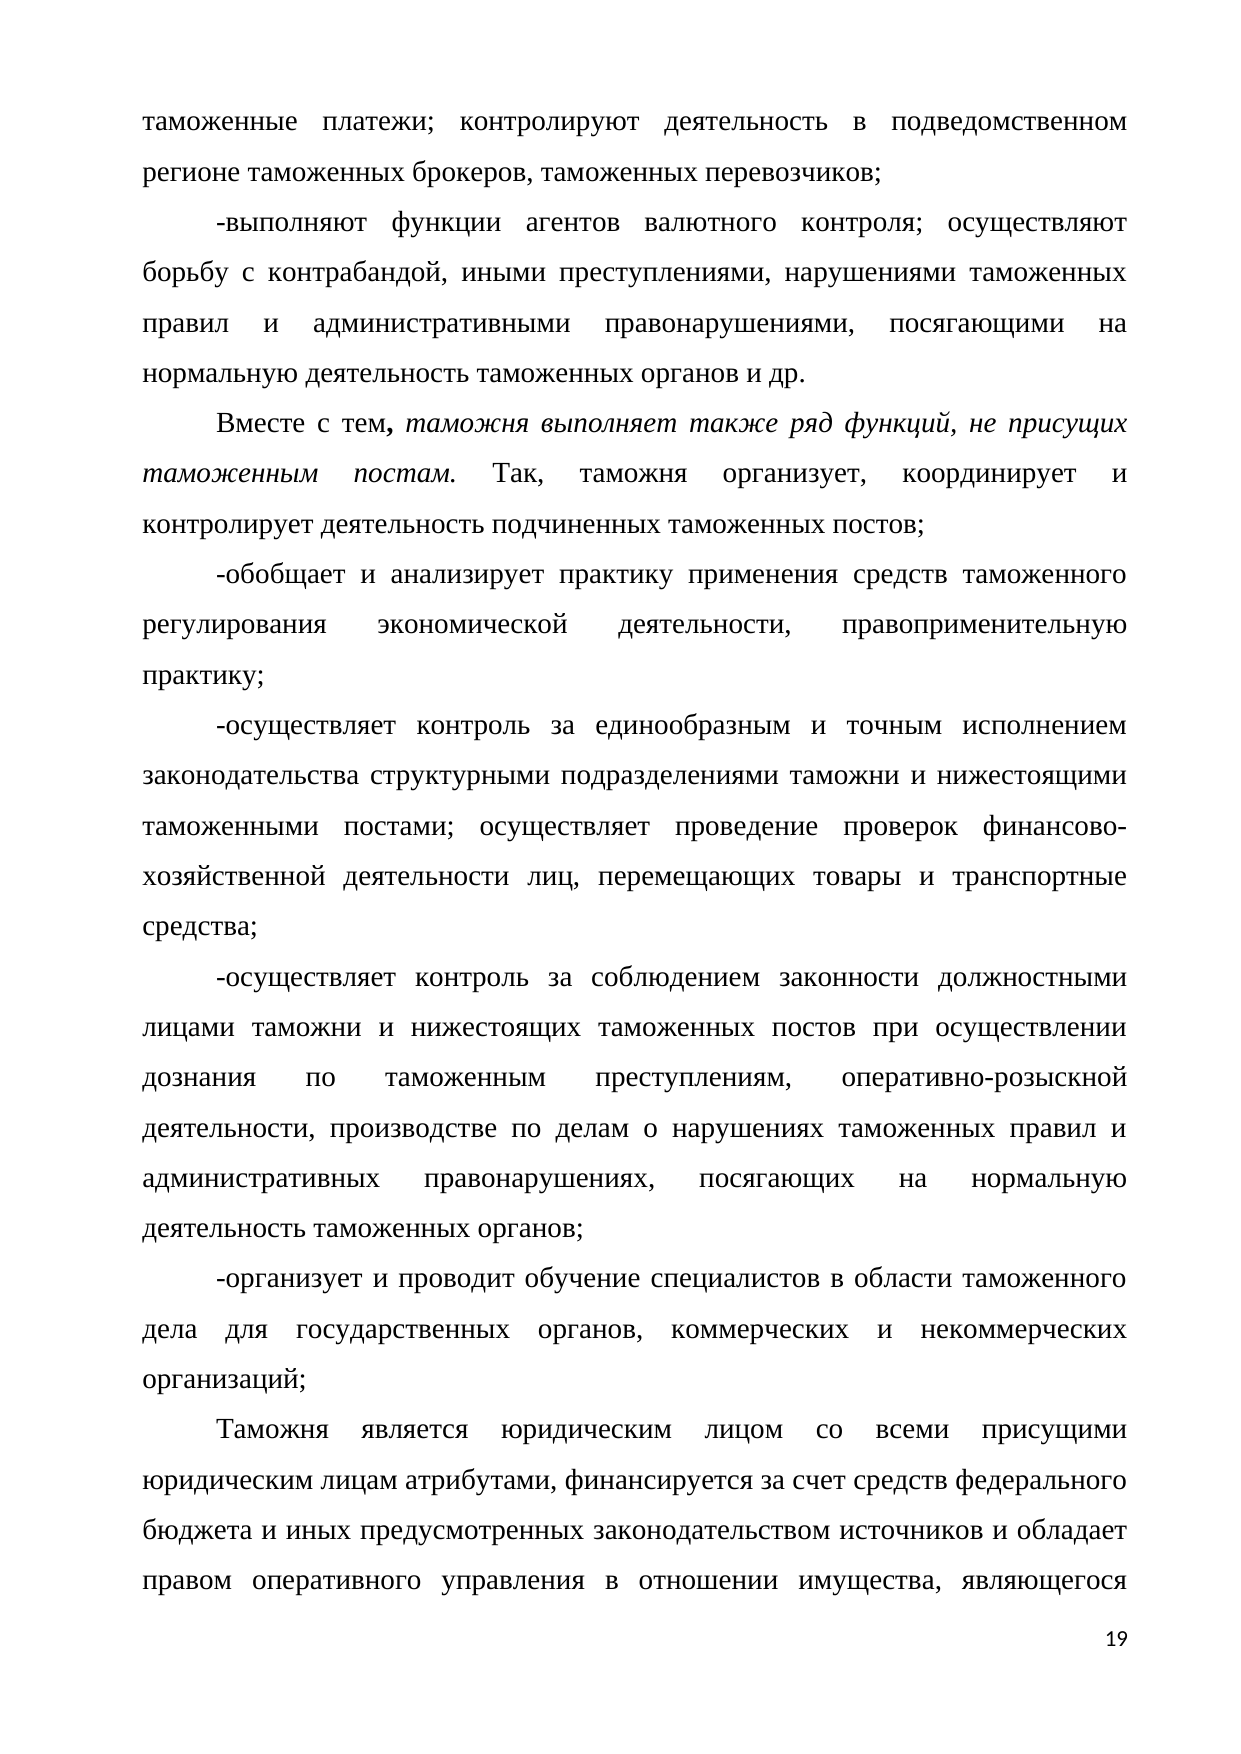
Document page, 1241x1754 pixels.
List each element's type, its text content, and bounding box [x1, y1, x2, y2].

text -осуществляет контроль за единообразным и точным исполнением законодательства структурными подразделениями таможни и нижестоящими таможенными постами; осуществляет проведение проверок финансово-хозяйственной деятельности лиц, перемещающих товары и транспортные средства; [142, 707, 1128, 942]
text -организует и проводит обучение специалистов в области таможенного дела для государственных органов, коммерческих и некоммерческих организаций; [142, 1261, 1128, 1395]
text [142, 1412, 1128, 1596]
text -выполняют функции агентов валютного контроля; осуществляют борьбу с контрабандой, иными преступлениями, нарушениями таможенных правил и административными правонарушениями, посягающими на нормальную деятельность таможенных органов и др. [142, 204, 1128, 388]
text Вместе с тем, таможня выполняет также ряд функций, не присущих таможенным постам. Так, таможня организует, координирует и контролирует деятельность подчиненных таможенных постов; [142, 405, 1128, 539]
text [142, 103, 1128, 187]
text -осуществляет контроль за соблюдением законности должностными лицами таможни и нижестоящих таможенных постов при осуществлении дознания по таможенным преступлениям, оперативно-розыскной деятельности, производстве по делам о нарушениях таможенных правил и административных правонарушениях, посягающих на нормальную деятельность таможенных органов; [142, 959, 1128, 1244]
text -обобщает и анализирует практику применения средств таможенного регулирования экономической деятельности, правоприменительную практику; [142, 556, 1128, 690]
